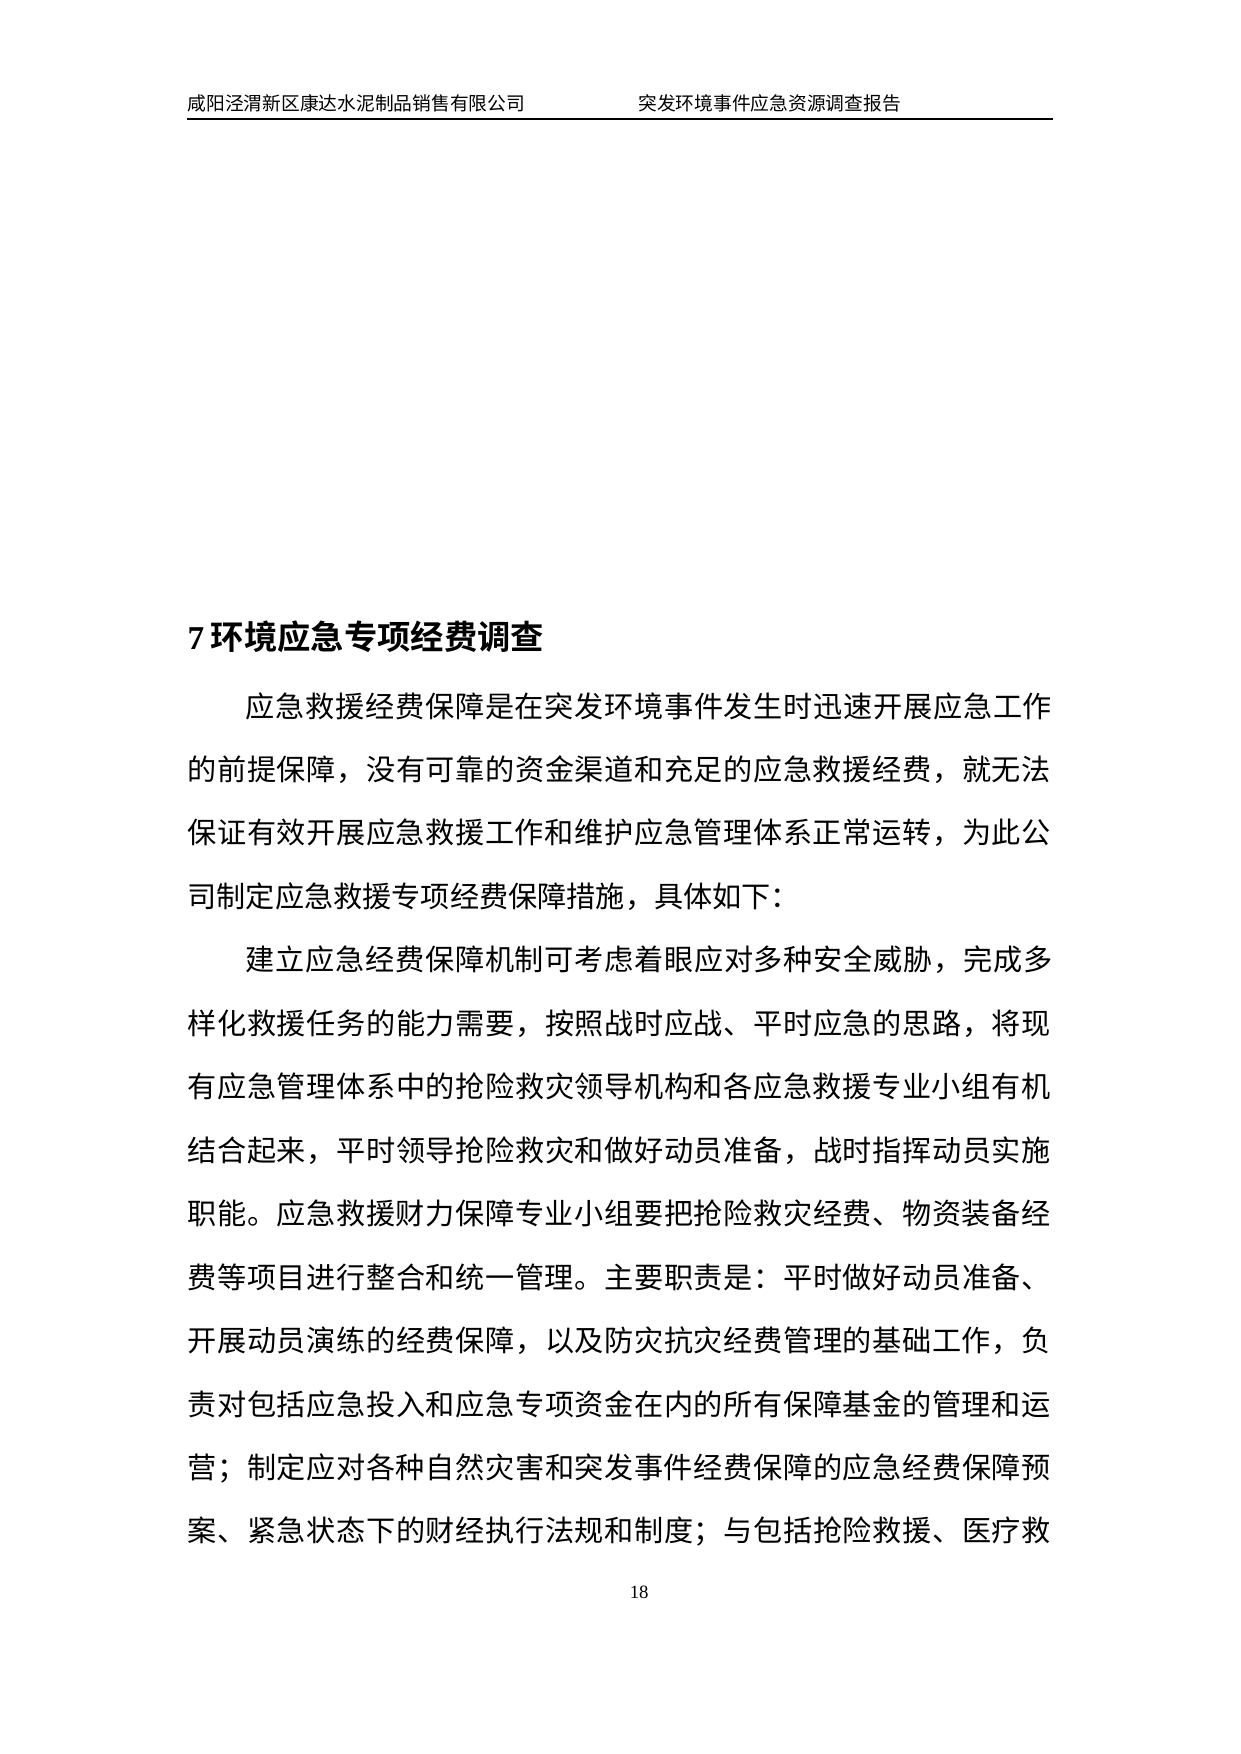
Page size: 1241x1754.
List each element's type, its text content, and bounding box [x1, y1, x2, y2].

text 7环境应急专项经费调查 [187, 611, 1053, 659]
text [187, 937, 1053, 1550]
text 应急救援经费保障是在突发环境事件发生时迅速开展应急工作的前提保障，没有可靠的资金渠道和充足的应急救援经费，就无法保证有效开展应急救援工作和维护应急管理体系正常运转，为此公司制定应急救援专项经费保障措施，具体如下： [187, 683, 1053, 916]
